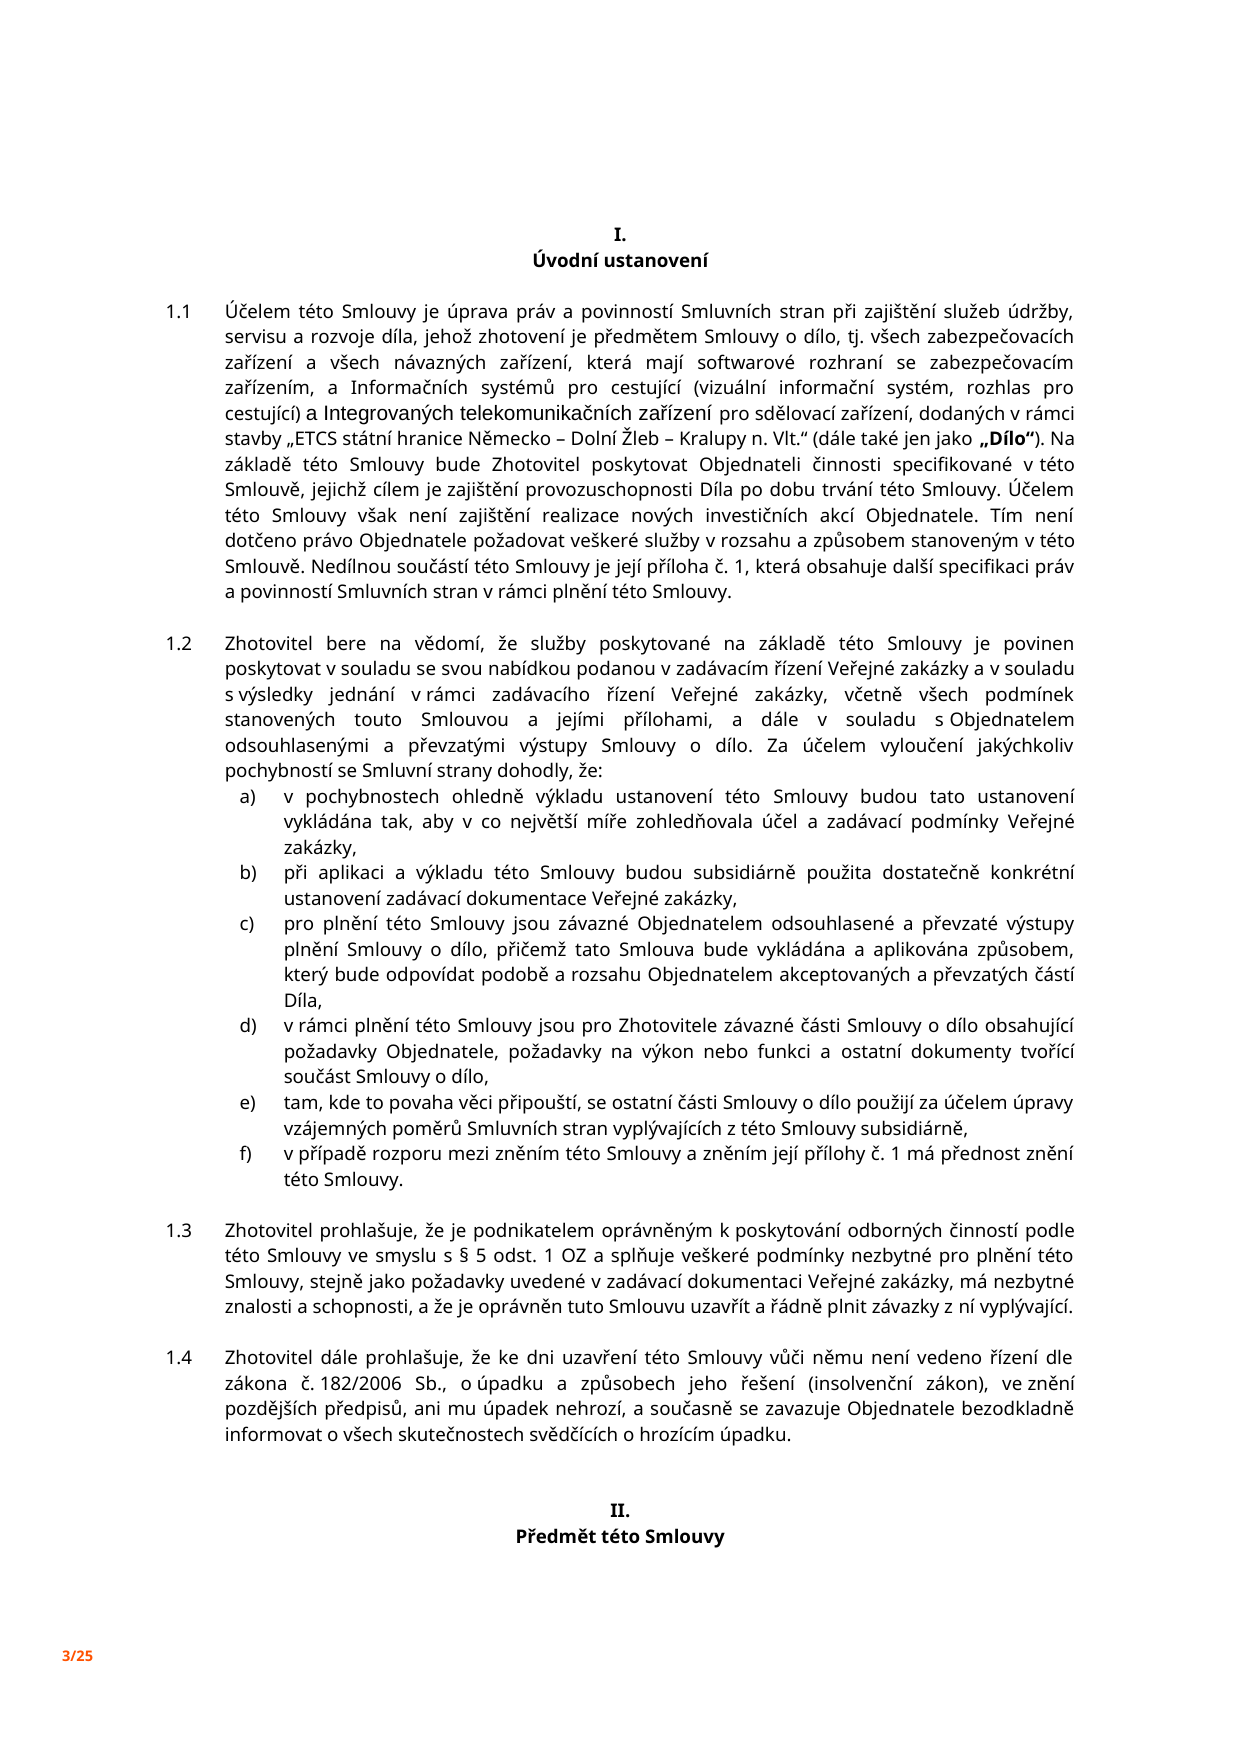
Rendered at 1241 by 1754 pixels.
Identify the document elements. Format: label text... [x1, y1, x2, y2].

list v rámci plnění této Smlouvy jsou pro Zhotovitele závazné části Smlouvy o dílo obsahující požadavky Objednatele, požadavky na výkon nebo funkci a ostatní dokumenty tvořící součást Smlouvy o dílo, [239, 1013, 1075, 1089]
text Účelem této Smlouvy je úprava práv a povinností Smluvních stran při zajištění služeb údržby, servisu a rozvoje díla, jehož zhotovení je předmětem Smlouvy o dílo, tj. všech zabezpečovacích zařízení a všech návazných zařízení, která mají softwarové rozhraní se zabezpečovacím zařízením, a Informačních systémů pro cestující (vizuální informační systém, rozhlas pro cestující) a Integrovaných telekomunikačních zařízení pro sdělovací zařízení, dodaných v rámci stavby „ETCS státní hranice Německo – Dolní Žleb – Kralupy n. Vlt.“ (dále také jen jako „Dílo“). Na základě této Smlouvy bude Zhotovitel poskytovat Objednateli činnosti specifikované v této Smlouvě, jejichž cílem je zajištění provozuschopnosti Díla po dobu trvání této Smlouvy. Účelem této Smlouvy však není zajištění realizace nových investičních akcí Objednatele. Tím není dotčeno právo Objednatele požadovat veškeré služby v rozsahu a způsobem stanoveným v této Smlouvě. Nedílnou součástí této Smlouvy je její příloha č. 1, která obsahuje další specifikaci práv a povinností Smluvních stran v rámci plnění této Smlouvy. [165, 298, 1075, 604]
subtitle Předmět této Smlouvy [165, 1523, 1075, 1549]
list pro plnění této Smlouvy jsou závazné Objednatelem odsouhlasené a převzaté výstupy plnění Smlouvy o dílo, přičemž tato Smlouva bude vykládána a aplikována způsobem, který bude odpovídat podobě a rozsahu Objednatelem akceptovaných a převzatých částí Díla, [239, 911, 1075, 1013]
list v případě rozporu mezi zněním této Smlouvy a zněním její přílohy č. 1 má přednost znění této Smlouvy. [239, 1140, 1075, 1191]
text Zhotovitel bere na vědomí, že služby poskytované na základě této Smlouvy je povinen poskytovat v souladu se svou nabídkou podanou v zadávacím řízení Veřejné zakázky a v souladu s výsledky jednání v rámci zadávacího řízení Veřejné zakázky, včetně všech podmínek stanovených touto Smlouvou a jejími přílohami, a dále v souladu s Objednatelem odsouhlasenými a převzatými výstupy Smlouvy o dílo. Za účelem vyloučení jakýchkoliv pochybností se Smluvní strany dohodly, že: [165, 630, 1075, 783]
list tam, kde to povaha věci připouští, se ostatní části Smlouvy o dílo použijí za účelem úpravy vzájemných poměrů Smluvních stran vyplývajících z této Smlouvy subsidiárně, [239, 1089, 1075, 1140]
text Zhotovitel prohlašuje, že je podnikatelem oprávněným k poskytování odborných činností podle této Smlouvy ve smyslu s § 5 odst. 1 OZ a splňuje veškeré podmínky nezbytné pro plnění této Smlouvy, stejně jako požadavky uvedené v zadávací dokumentaci Veřejné zakázky, má nezbytné znalosti a schopnosti, a že je oprávněn tuto Smlouvu uzavřít a řádně plnit závazky z ní vyplývající. [165, 1217, 1075, 1319]
text Zhotovitel dále prohlašuje, že ke dni uzavření této Smlouvy vůči němu není vedeno řízení dle zákona č. 182/2006 Sb., o úpadku a způsobech jeho řešení (insolvenční zákon), ve znění pozdějších předpisů, ani mu úpadek nehrozí, a současně se zavazuje Objednatele bezodkladně informovat o všech skutečnostech svědčících o hrozícím úpadku. [165, 1344, 1075, 1447]
subtitle I. Úvodní ustanovení [165, 222, 1075, 273]
list v pochybnostech ohledně výkladu ustanovení této Smlouvy budou tato ustanovení vykládána tak, aby v co největší míře zohledňovala účel a zadávací podmínky Veřejné zakázky, [239, 783, 1075, 859]
list při aplikaci a výkladu této Smlouvy budou subsidiárně použita dostatečně konkrétní ustanovení zadávací dokumentace Veřejné zakázky, [239, 859, 1075, 911]
subtitle II. [165, 1498, 1075, 1523]
